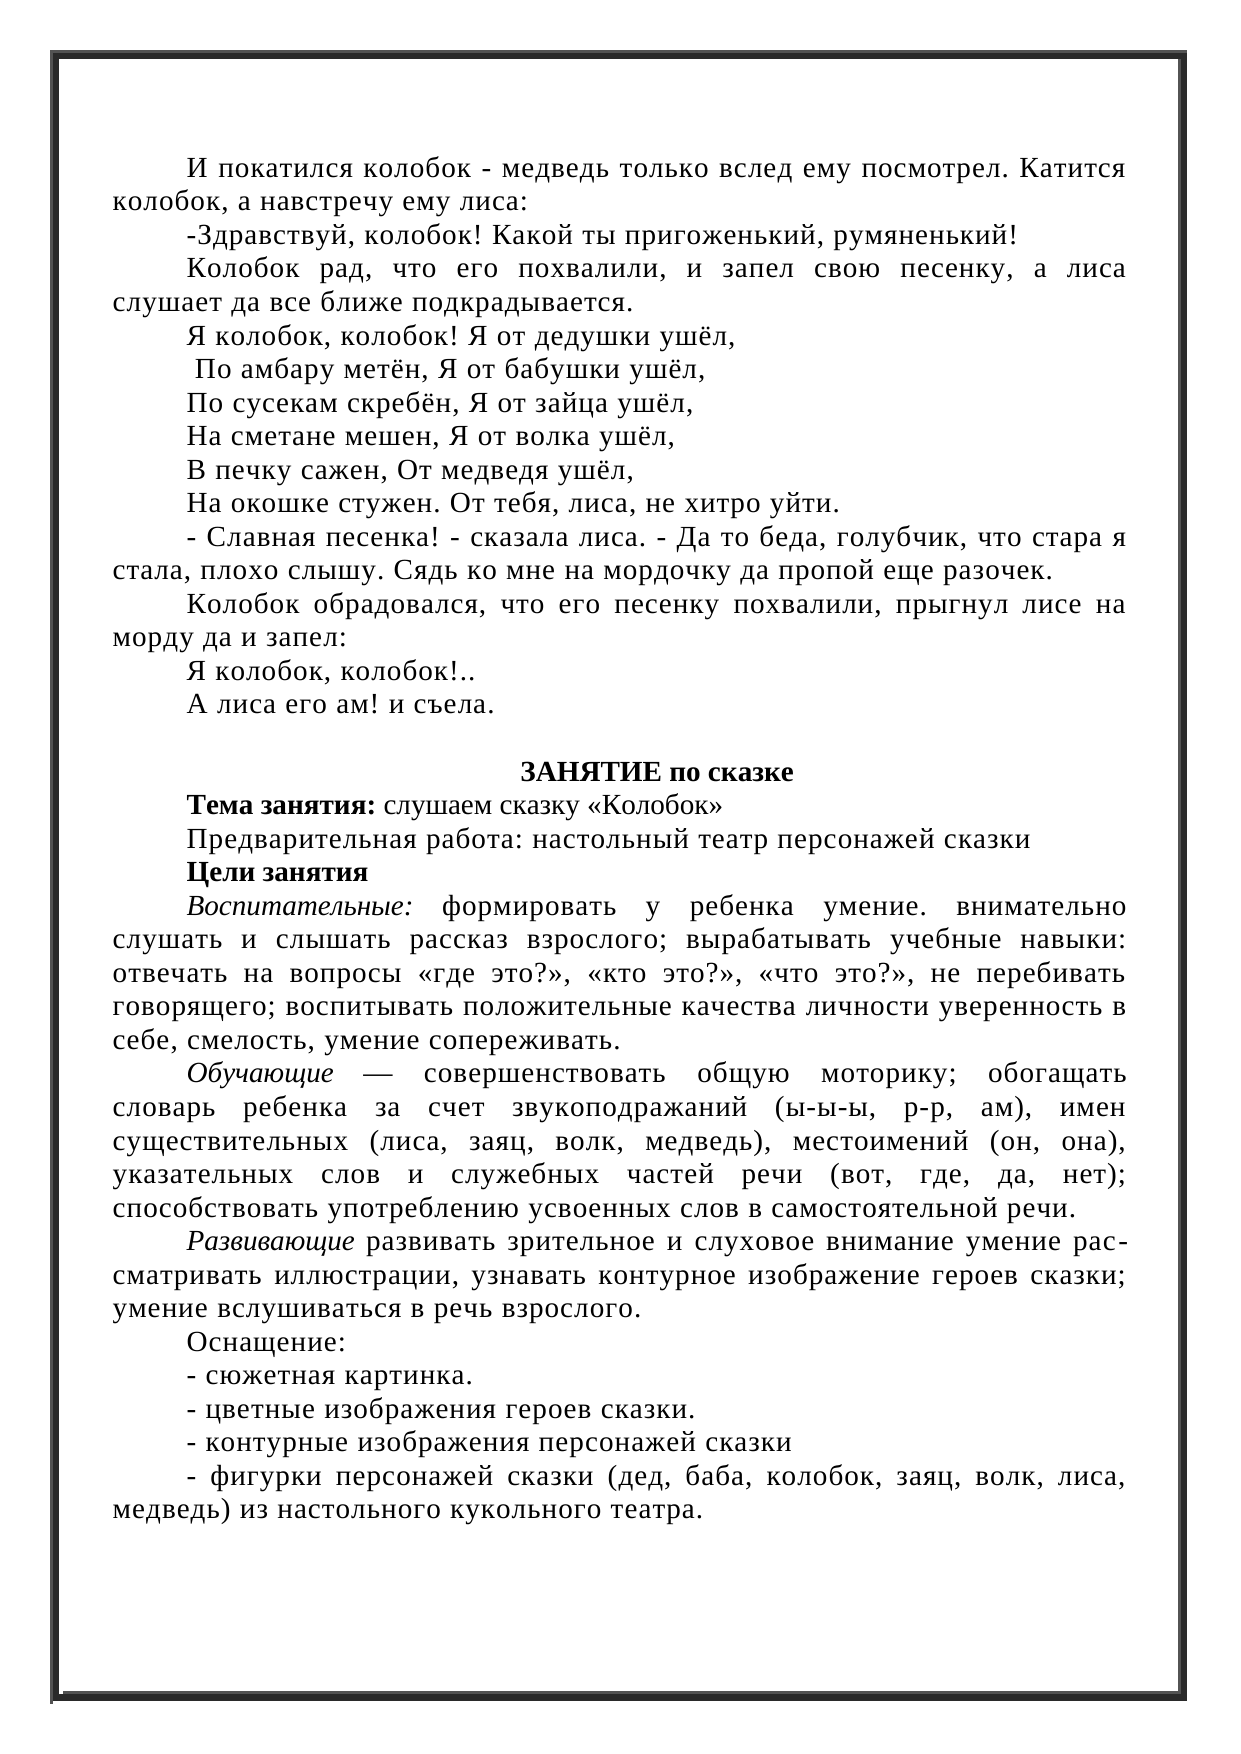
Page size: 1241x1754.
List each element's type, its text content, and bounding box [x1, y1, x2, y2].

text ЗАНЯТИЕ по сказке [112, 754, 1128, 787]
text Предварительная работа: настольный театр персонажей сказки [112, 821, 1128, 854]
text Цели занятия [112, 854, 1128, 888]
text - Славная песенка! - сказала лиса. - Да то беда, голубчик, что стара я стала, плохо слышу. Сядь ко мне на мордочку да пропой еще разочек. [112, 519, 1128, 586]
text - цветные изображения героев сказки. [112, 1391, 1128, 1424]
text - контурные изображения персонажей сказки [112, 1424, 1128, 1458]
text Я колобок, колобок! Я от дедушки ушёл, [112, 318, 1128, 351]
text Воспитательные: формировать у ребенка умение. внимательно слушать и слышать рассказ взрослого; вырабатывать учебные навыки: отвечать на вопросы «где это?», «кто это?», «что это?», не перебивать говорящего; воспитывать положительные качества личности уверенность в себе, смелость, умение сопереживать. [112, 888, 1128, 1056]
text И покатился колобок - медведь только вслед ему посмотрел. Катится колобок, а навстречу ему лиса: [112, 150, 1128, 217]
text Обучающие — совершенствовать общую моторику; обогащать словарь ребенка за счет звукоподражаний (ы-ы-ы, р-р, ам), имен существительных (лиса, заяц, волк, медведь), местоимений (он, она), указательных слов и служебных частей речи (вот, где, да, нет); способствовать употреблению усвоенных слов в самостоятельной речи. [112, 1056, 1128, 1223]
text Я колобок, колобок!.. [112, 653, 1128, 687]
text По амбару метён, Я от бабушки ушёл, [112, 351, 1128, 385]
text -Здравствуй, колобок! Какой ты пригоженький, румяненький! [112, 217, 1128, 251]
text - сюжетная картинка. [112, 1357, 1128, 1391]
text В печку сажен, От медведя ушёл, [112, 452, 1128, 485]
text На сметане мешен, Я от волка ушёл, [112, 418, 1128, 452]
text По сусекам скребён, Я от зайца ушёл, [112, 385, 1128, 418]
text Тема занятия: слушаем сказку «Колобок» [112, 787, 1128, 821]
text Колобок обрадовался, что его песенку похвалили, прыгнул лисе на морду да и запел: [112, 586, 1128, 653]
text А лиса его ам! и съела. [112, 687, 1128, 720]
text Колобок рад, что его похвалили, и запел свою песенку, а лиса слушает да все ближе подкрадывается. [112, 251, 1128, 318]
text На окошке стужен. От тебя, лиса, не хитро уйти. [112, 485, 1128, 519]
text Оснащение: [112, 1324, 1128, 1357]
text - фигурки персонажей сказки (дед, баба, колобок, заяц, волк, лиса, медведь) из настольного кукольного театра. [112, 1458, 1128, 1525]
text Развивающие развивать зрительное и слуховое внимание умение рассматривать иллюстрации, узнавать контурное изображение героев сказки; умение вслушиваться в речь взрослого. [112, 1223, 1128, 1324]
